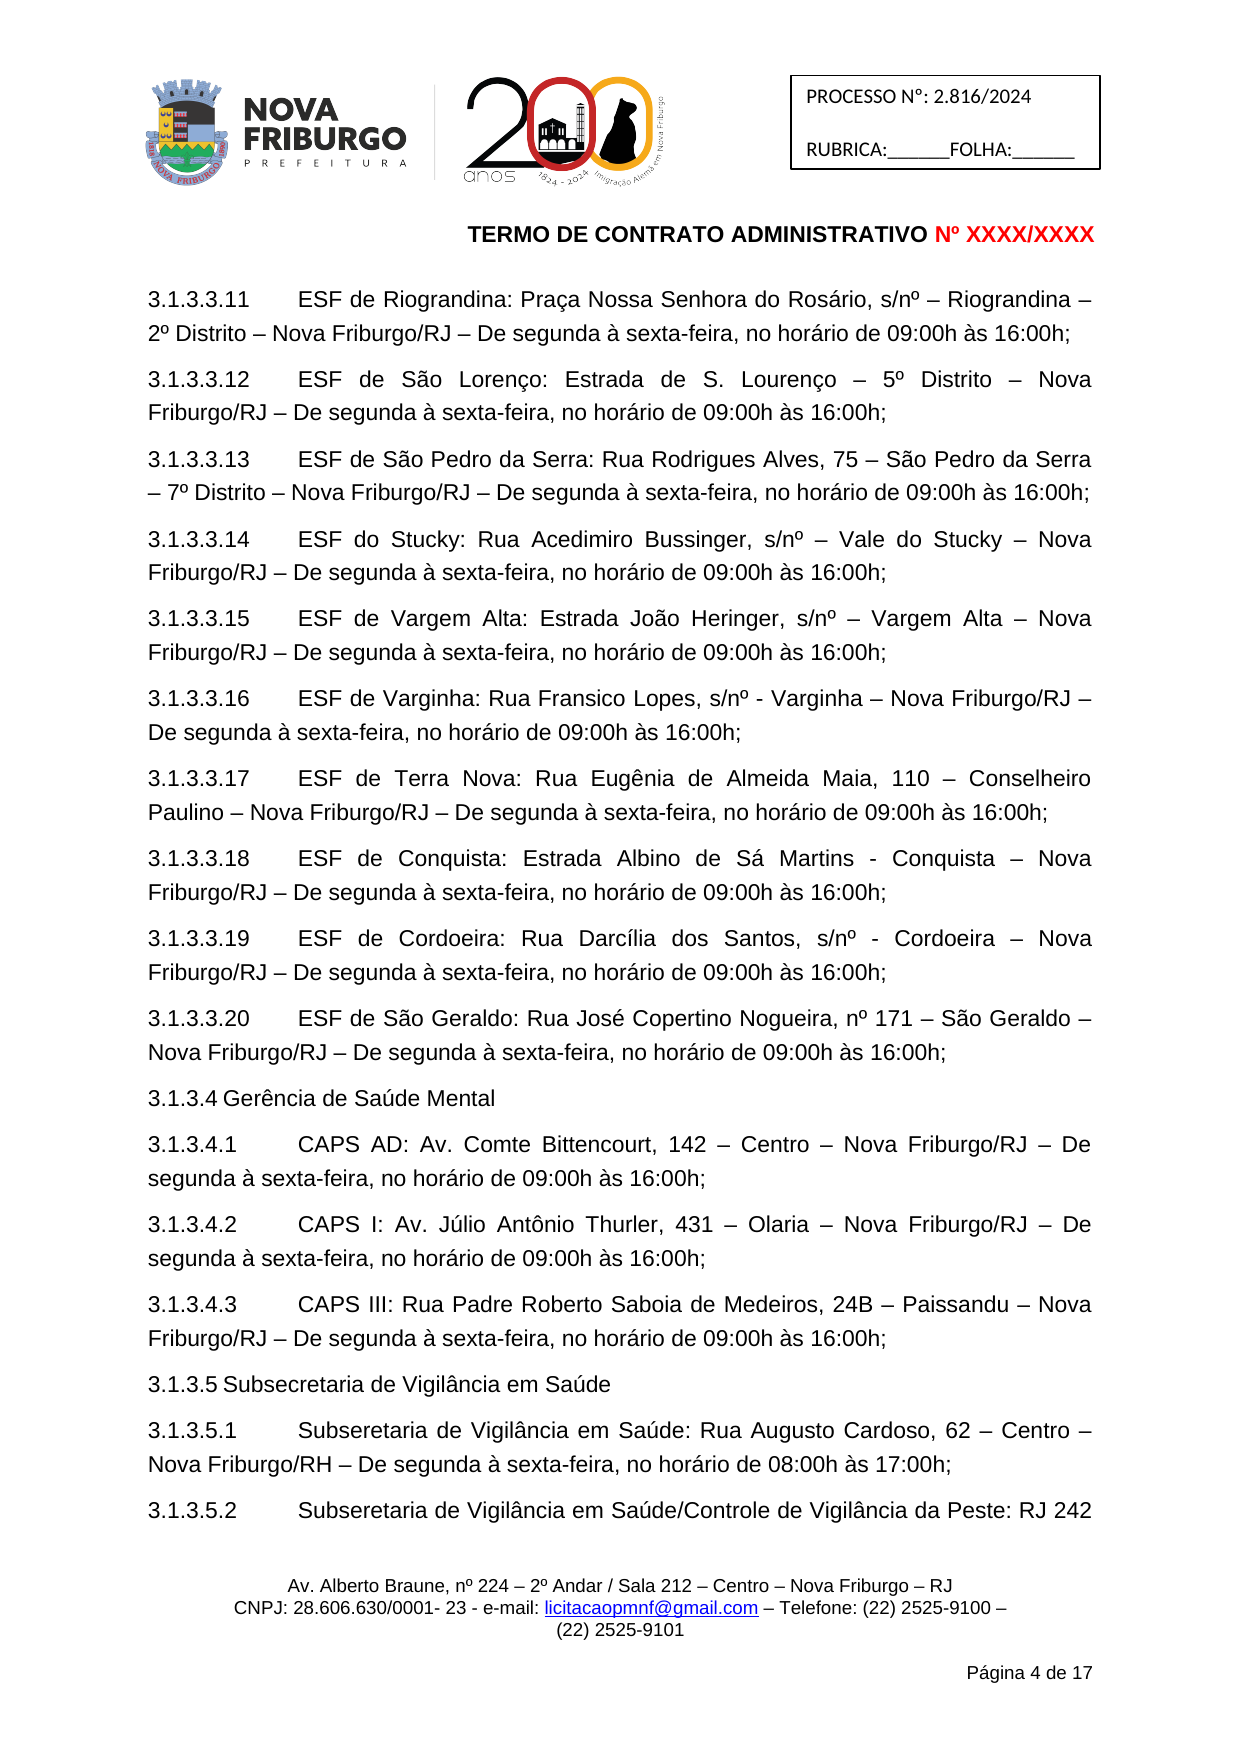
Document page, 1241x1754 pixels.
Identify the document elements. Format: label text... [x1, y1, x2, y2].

list Gerência de Saúde Mental [148, 1077, 1092, 1111]
list ESF de Varginha: Rua Fransico Lopes, s/nº - Varginha – Nova Friburgo/RJ – De segunda à sexta-feira, no horário de 09:00h às 16:00h; [148, 678, 1092, 745]
list Subsecretaria de Vigilância em Saúde [148, 1363, 1092, 1397]
picture [118, 44, 697, 215]
list ESF de São Lorenço: Estrada de S. Lourenço – 5º Distrito – Nova Friburgo/RJ – De segunda à sexta-feira, no horário de 09:00h às 16:00h; [148, 358, 1092, 426]
list ESF do Stucky: Rua Acedimiro Bussinger, s/nº – Vale do Stucky – Nova Friburgo/RJ – De segunda à sexta-feira, no horário de 09:00h às 16:00h; [148, 518, 1092, 586]
list ESF de Vargem Alta: Estrada João Heringer, s/nº – Vargem Alta – Nova Friburgo/RJ – De segunda à sexta-feira, no horário de 09:00h às 16:00h; [148, 598, 1092, 665]
list CAPS III: Rua Padre Roberto Saboia de Medeiros, 24B – Paissandu – Nova Friburgo/RJ – De segunda à sexta-feira, no horário de 09:00h às 16:00h; [148, 1283, 1092, 1351]
list ESF de Conquista: Estrada Albino de Sá Martins - Conquista – Nova Friburgo/RJ – De segunda à sexta-feira, no horário de 09:00h às 16:00h; [148, 838, 1092, 905]
list CAPS AD: Av. Comte Bittencourt, 142 – Centro – Nova Friburgo/RJ – De segunda à sexta-feira, no horário de 09:00h às 16:00h; [148, 1124, 1092, 1191]
list ESF de São Pedro da Serra: Rua Rodrigues Alves, 75 – São Pedro da Serra – 7º Distrito – Nova Friburgo/RJ – De segunda à sexta-feira, no horário de 09:00h às 16:00h; [148, 438, 1092, 506]
list Subseretaria de Vigilância em Saúde: Rua Augusto Cardoso, 62 – Centro – Nova Friburgo/RH – De segunda à sexta-feira, no horário de 08:00h às 17:00h; [148, 1410, 1092, 1477]
list ESF de Terra Nova: Rua Eugênia de Almeida Maia, 110 – Conselheiro Paulino – Nova Friburgo/RJ – De segunda à sexta-feira, no horário de 09:00h às 16:00h; [148, 758, 1092, 825]
list ESF de Cordoeira: Rua Darcília dos Santos, s/nº - Cordoeira – Nova Friburgo/RJ – De segunda à sexta-feira, no horário de 09:00h às 16:00h; [148, 918, 1092, 985]
list CAPS I: Av. Júlio Antônio Thurler, 431 – Olaria – Nova Friburgo/RJ – De segunda à sexta-feira, no horário de 09:00h às 16:00h; [148, 1204, 1092, 1271]
list ESF de Riograndina: Praça Nossa Senhora do Rosário, s/nº – Riograndina – 2º Distrito – Nova Friburgo/RJ – De segunda à sexta-feira, no horário de 09:00h às 16:00h; [148, 278, 1092, 346]
list ESF de São Geraldo: Rua José Copertino Nogueira, nº 171 – São Geraldo – Nova Friburgo/RJ – De segunda à sexta-feira, no horário de 09:00h às 16:00h; [148, 998, 1092, 1065]
